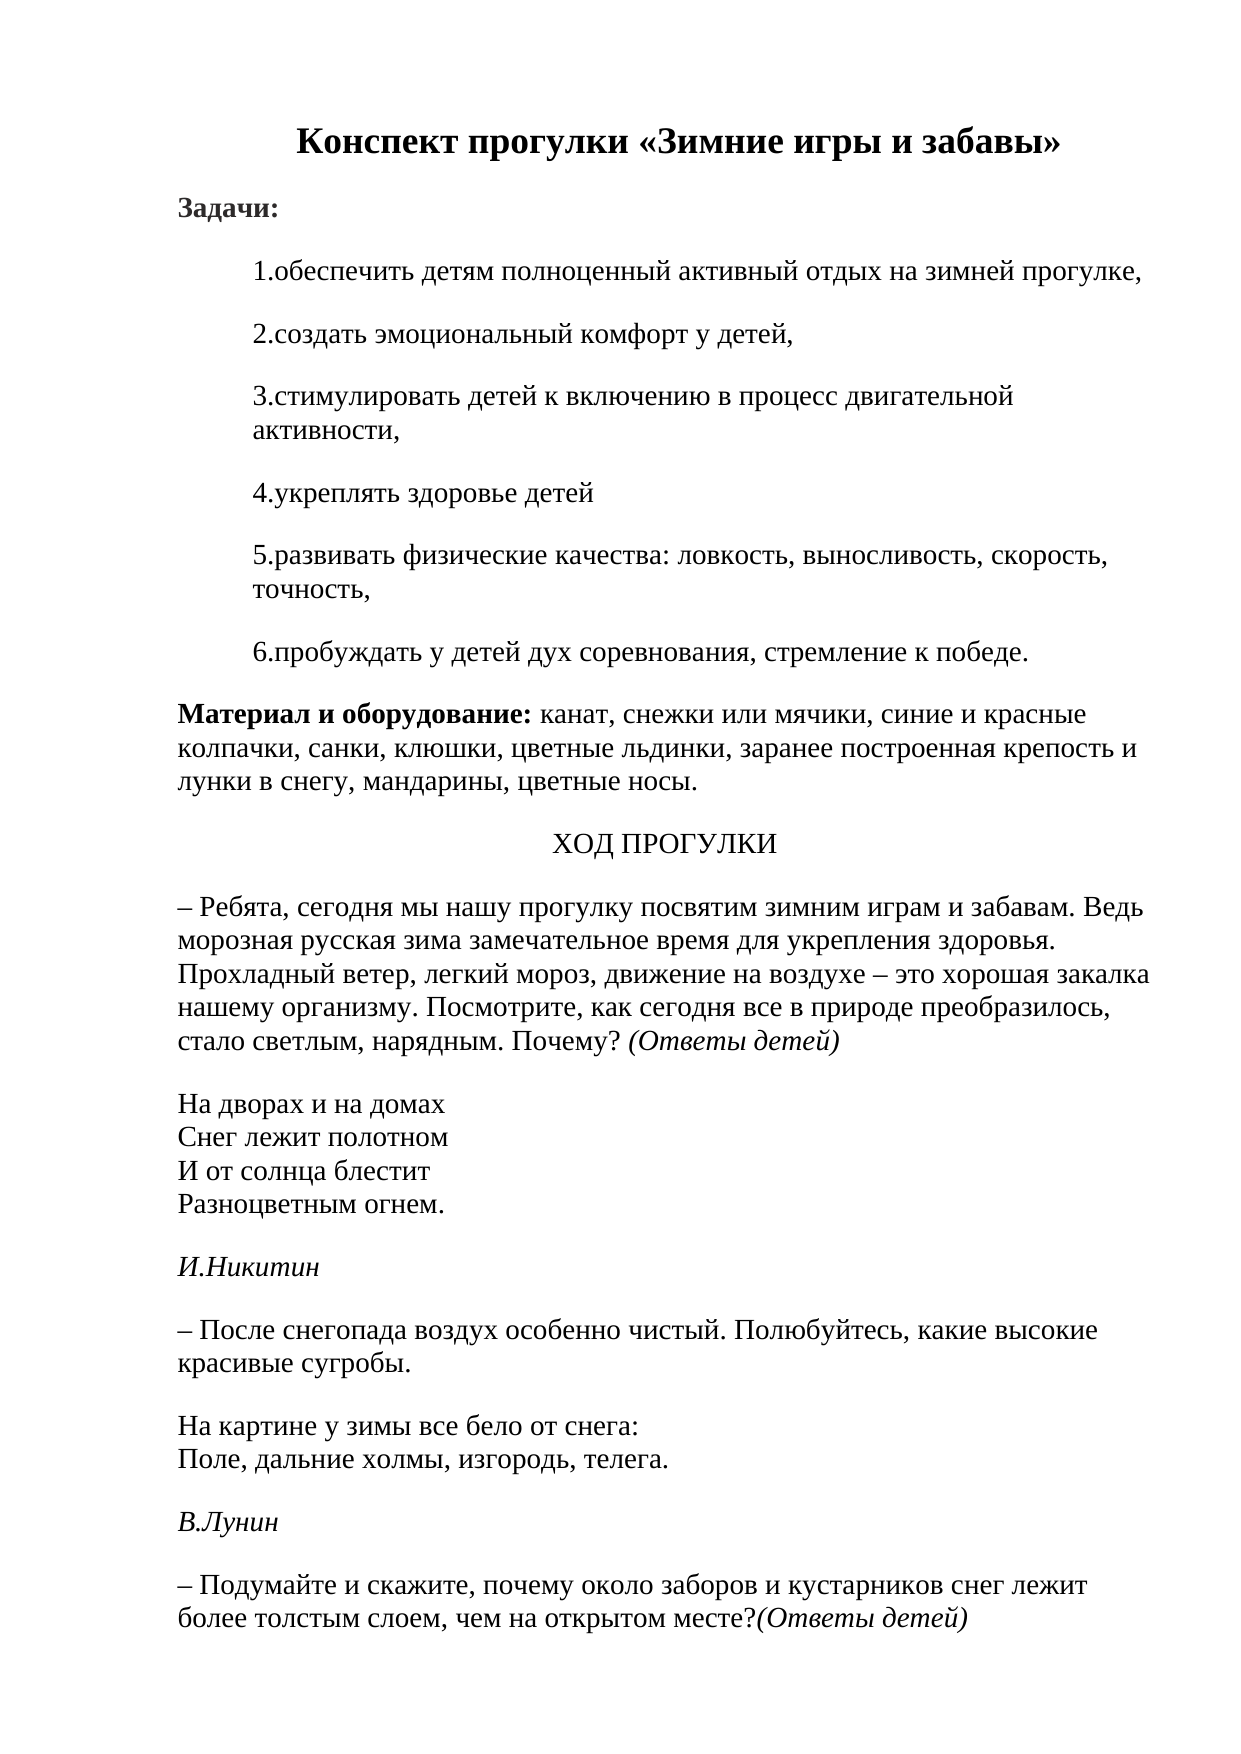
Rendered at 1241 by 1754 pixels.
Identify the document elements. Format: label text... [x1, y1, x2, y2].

text На дворах и на домах Снег лежит полотном И от солнца блестит Разноцветным огнем. [177, 1086, 1152, 1220]
text В.Лунин [177, 1504, 1152, 1538]
text ХОД ПРОГУЛКИ [177, 826, 1152, 860]
text – Подумайте и скажите, почему около заборов и кустарников снег лежит более толстым слоем, чем на открытом месте?(Ответы детей) [177, 1567, 1152, 1634]
text Материал и оборудование: канат, снежки или мячики, синие и красные колпачки, санки, клюшки, цветные льдинки, заранее построенная крепость и лунки в снегу, мандарины, цветные носы. [177, 696, 1152, 797]
text – Ребята, сегодня мы нашу прогулку посвятим зимним играм и забавам. Ведь морозная русская зима замечательное время для укрепления здоровья. Прохладный ветер, легкий мороз, движение на воздухе – это хорошая закалка нашему организму. Посмотрите, как сегодня все в природе преобразилось, стало светлым, нарядным. Почему? (Ответы детей) [177, 889, 1152, 1057]
text 6.пробуждать у детей дух соревнования, стремление к победе. [252, 634, 1152, 667]
text И.Никитин [177, 1249, 1152, 1283]
text Задачи: [177, 190, 1152, 224]
text – После снегопада воздух особенно чистый. Полюбуйтесь, какие высокие красивые сугробы. [177, 1312, 1152, 1379]
text Конспект прогулки «Зимние игры и забавы» [252, 118, 1152, 161]
text 3.стимулировать детей к включению в процесс двигательной активности, [252, 378, 1152, 446]
text 4.укреплять здоровье детей [252, 475, 1152, 508]
text 5.развивать физические качества: ловкость, выносливость, скорость, точность, [252, 537, 1152, 604]
text На картине у зимы все бело от снега: Поле, дальние холмы, изгородь, телега. [177, 1408, 1152, 1475]
text 2.создать эмоциональный комфорт у детей, [252, 316, 1152, 349]
text 1.обеспечить детям полноценный активный отдых на зимней прогулке, [252, 253, 1152, 287]
